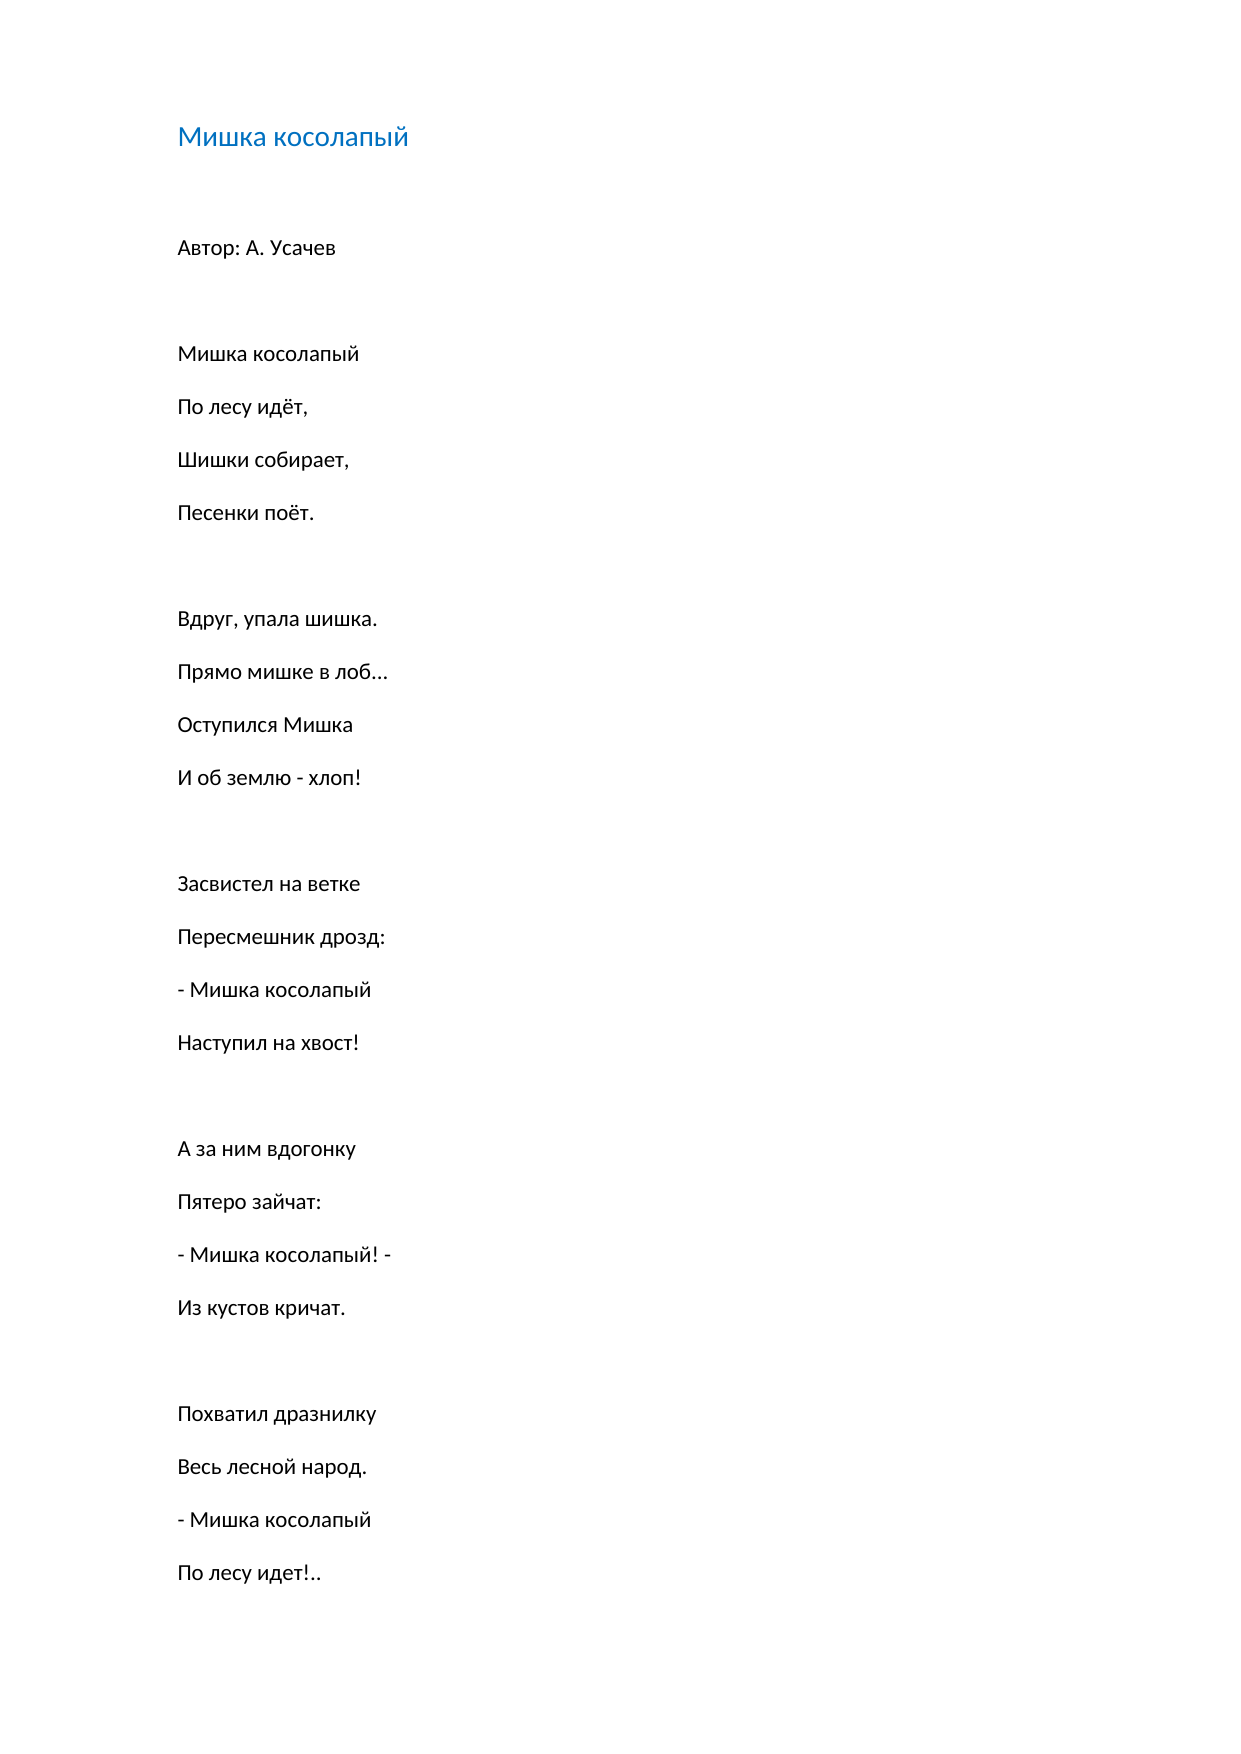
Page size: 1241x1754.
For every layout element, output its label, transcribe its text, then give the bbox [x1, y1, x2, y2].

text По лесу идёт, [177, 392, 1152, 420]
text Автор: А. Усачев [177, 233, 1152, 261]
text Наступил на хвост! [177, 1028, 1152, 1056]
text И об землю - хлоп! [177, 763, 1152, 791]
text Засвистел на ветке [177, 869, 1152, 897]
text Оступился Мишка [177, 710, 1152, 738]
text По лесу идет!.. [177, 1558, 1152, 1586]
text Похватил дразнилку [177, 1399, 1152, 1427]
text Мишка косолапый [177, 118, 1152, 154]
text Прямо мишке в лоб... [177, 657, 1152, 685]
text Пересмешник дрозд: [177, 922, 1152, 950]
text Весь лесной народ. [177, 1452, 1152, 1480]
text Из кустов кричат. [177, 1293, 1152, 1321]
text - Мишка косолапый! - [177, 1240, 1152, 1268]
text Шишки собирает, [177, 445, 1152, 473]
text Вдруг, упала шишка. [177, 604, 1152, 632]
text А за ним вдогонку [177, 1134, 1152, 1162]
text - Мишка косолапый [177, 975, 1152, 1003]
text Песенки поёт. [177, 498, 1152, 526]
text - Мишка косолапый [177, 1505, 1152, 1533]
text Мишка косолапый [177, 339, 1152, 367]
text Пятеро зайчат: [177, 1187, 1152, 1215]
